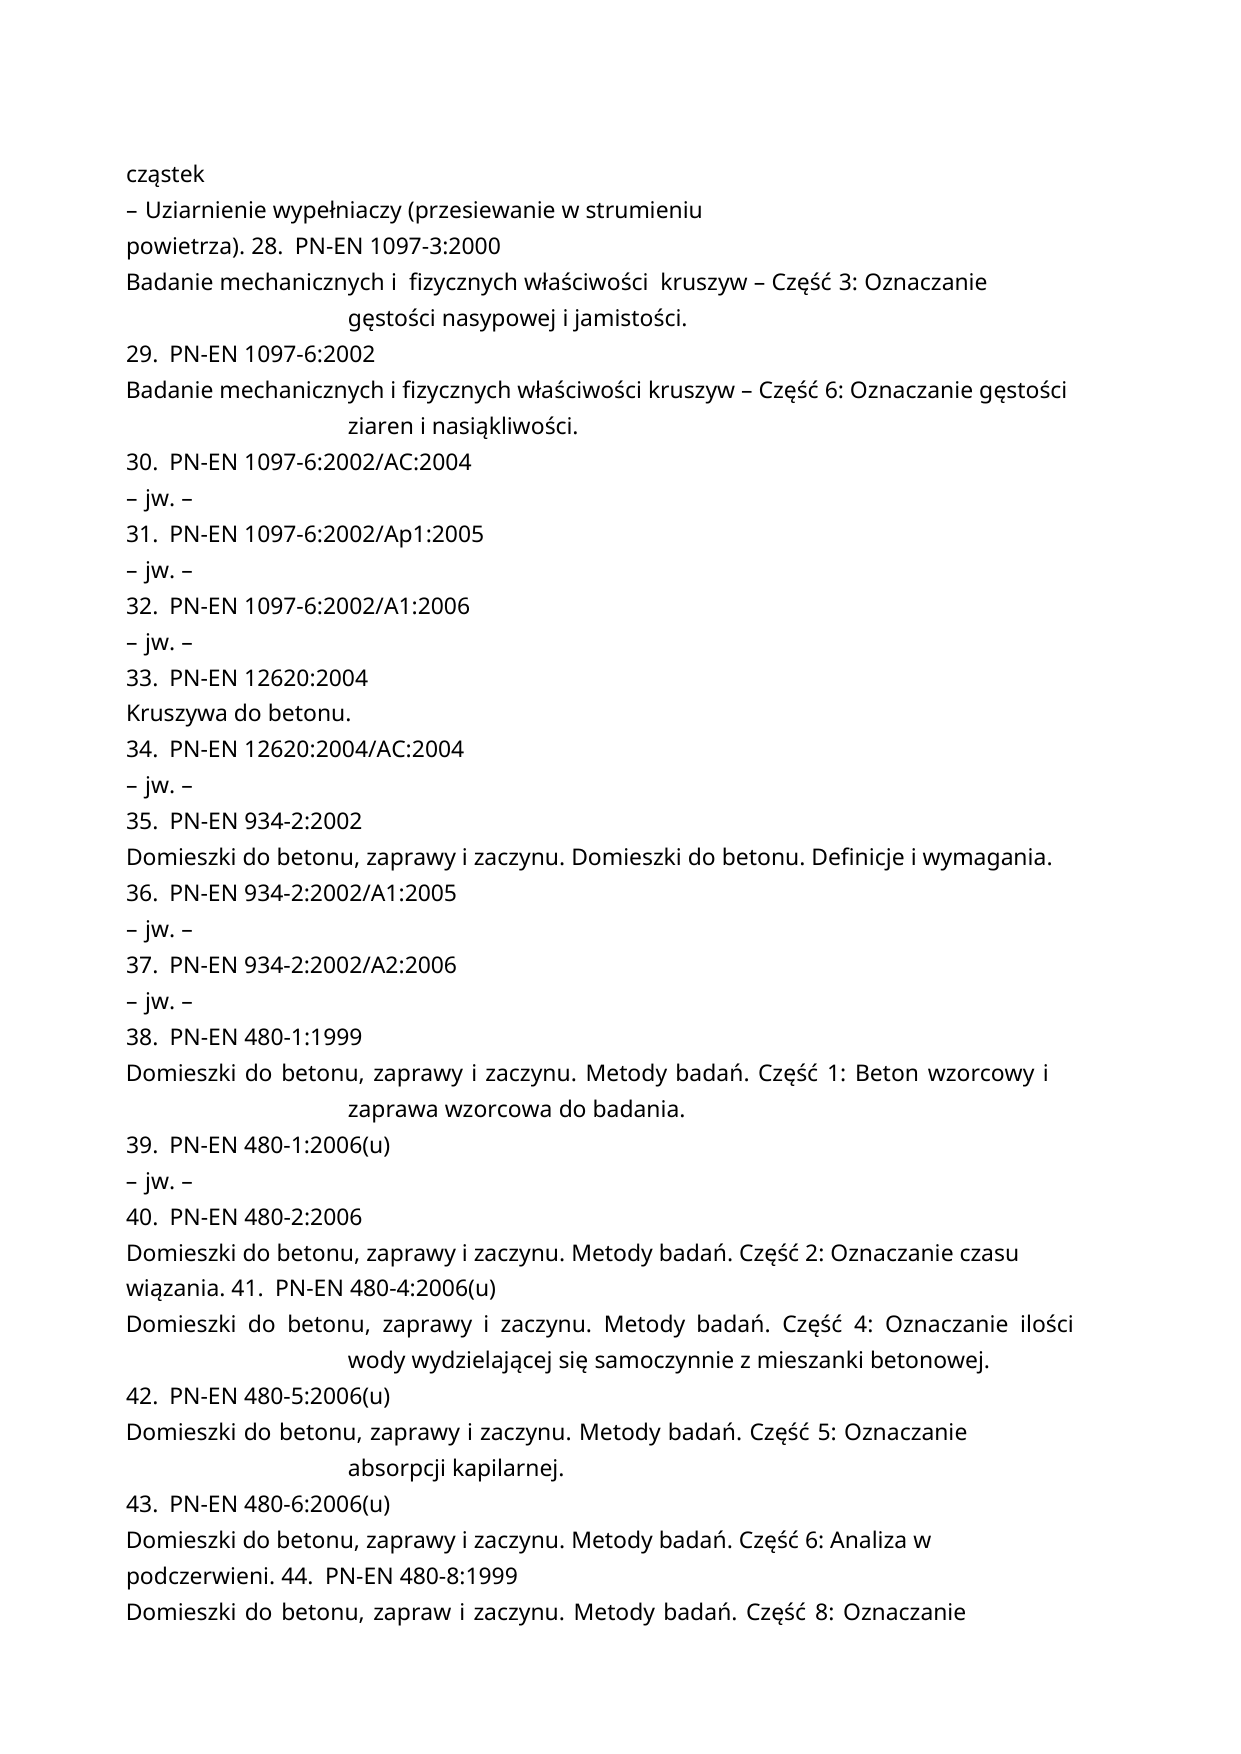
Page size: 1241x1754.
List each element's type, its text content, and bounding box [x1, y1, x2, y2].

list jw. – [126, 1164, 1126, 1196]
text Domieszki do betonu, zaprawy i zaczynu. Metody badań. Część 2: Oznaczanie czasu wiązania. 41. PN-EN 480-4:2006(u) [126, 1236, 1115, 1304]
text 33. PN-EN 12620:2004 [126, 661, 1126, 693]
text Domieszki do betonu, zaprawy i zaczynu. Metody badań. Część 6: Analiza w podczerwieni. 44. PN-EN 480-8:1999 [126, 1524, 1070, 1591]
text 30. PN-EN 1097-6:2002/AC:2004 [126, 446, 1126, 477]
text 36. PN-EN 934-2:2002/A1:2005 [126, 877, 1126, 908]
text Kruszywa do betonu. [126, 697, 1126, 729]
text Badanie mechanicznych i fizycznych właściwości kruszyw – Część 6: Oznaczanie gęstości ziaren i nasiąkliwości. [126, 374, 1116, 441]
list jw. – [126, 913, 1126, 944]
text Domieszki do betonu, zaprawy i zaczynu. Metody badań. Część 5: Oznaczanie absorpcji kapilarnej. [126, 1416, 1070, 1483]
list jw. – [126, 554, 1126, 585]
text 35. PN-EN 934-2:2002 [126, 805, 1126, 836]
text 43. PN-EN 480-6:2006(u) [126, 1488, 1126, 1519]
text Domieszki do betonu, zaprawy i zaczynu. Metody badań. Część 1: Beton wzorcowy i zaprawa wzorcowa do badania. [126, 1057, 1126, 1124]
text 37. PN-EN 934-2:2002/A2:2006 [126, 949, 1126, 980]
text 32. PN-EN 1097-6:2002/A1:2006 [126, 589, 1126, 621]
text 40. PN-EN 480-2:2006 [126, 1201, 1126, 1232]
text Domieszki do betonu, zaprawy i zaczynu. Metody badań. Część 4: Oznaczanie ilości wody wydzielającej się samoczynnie z mieszanki betonowej. [126, 1308, 1126, 1376]
text 38. PN-EN 480-1:1999 [126, 1021, 1126, 1052]
list jw. – [126, 482, 1126, 513]
text 31. PN-EN 1097-6:2002/Ap1:2005 [126, 518, 1126, 549]
list jw. – [126, 769, 1126, 801]
text Domieszki do betonu, zaprawy i zaczynu. Domieszki do betonu. Definicje i wymagania. [126, 841, 1126, 872]
text 34. PN-EN 12620:2004/AC:2004 [126, 733, 1126, 764]
text Badanie mechanicznych i fizycznych właściwości kruszyw – Część 3: Oznaczanie gęstości nasypowej i jamistości. [126, 266, 1070, 333]
text 29. PN-EN 1097-6:2002 [126, 338, 1126, 369]
list Uziarnienie wypełniaczy (przesiewanie w strumieniu powietrza). 28. PN-EN 1097-3:2000 [126, 194, 790, 261]
text 42. PN-EN 480-5:2006(u) [126, 1380, 1126, 1411]
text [126, 158, 1126, 189]
text 39. PN-EN 480-1:2006(u) [126, 1129, 1126, 1160]
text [126, 1596, 1070, 1627]
list jw. – [126, 985, 1126, 1016]
list jw. – [126, 626, 1126, 657]
